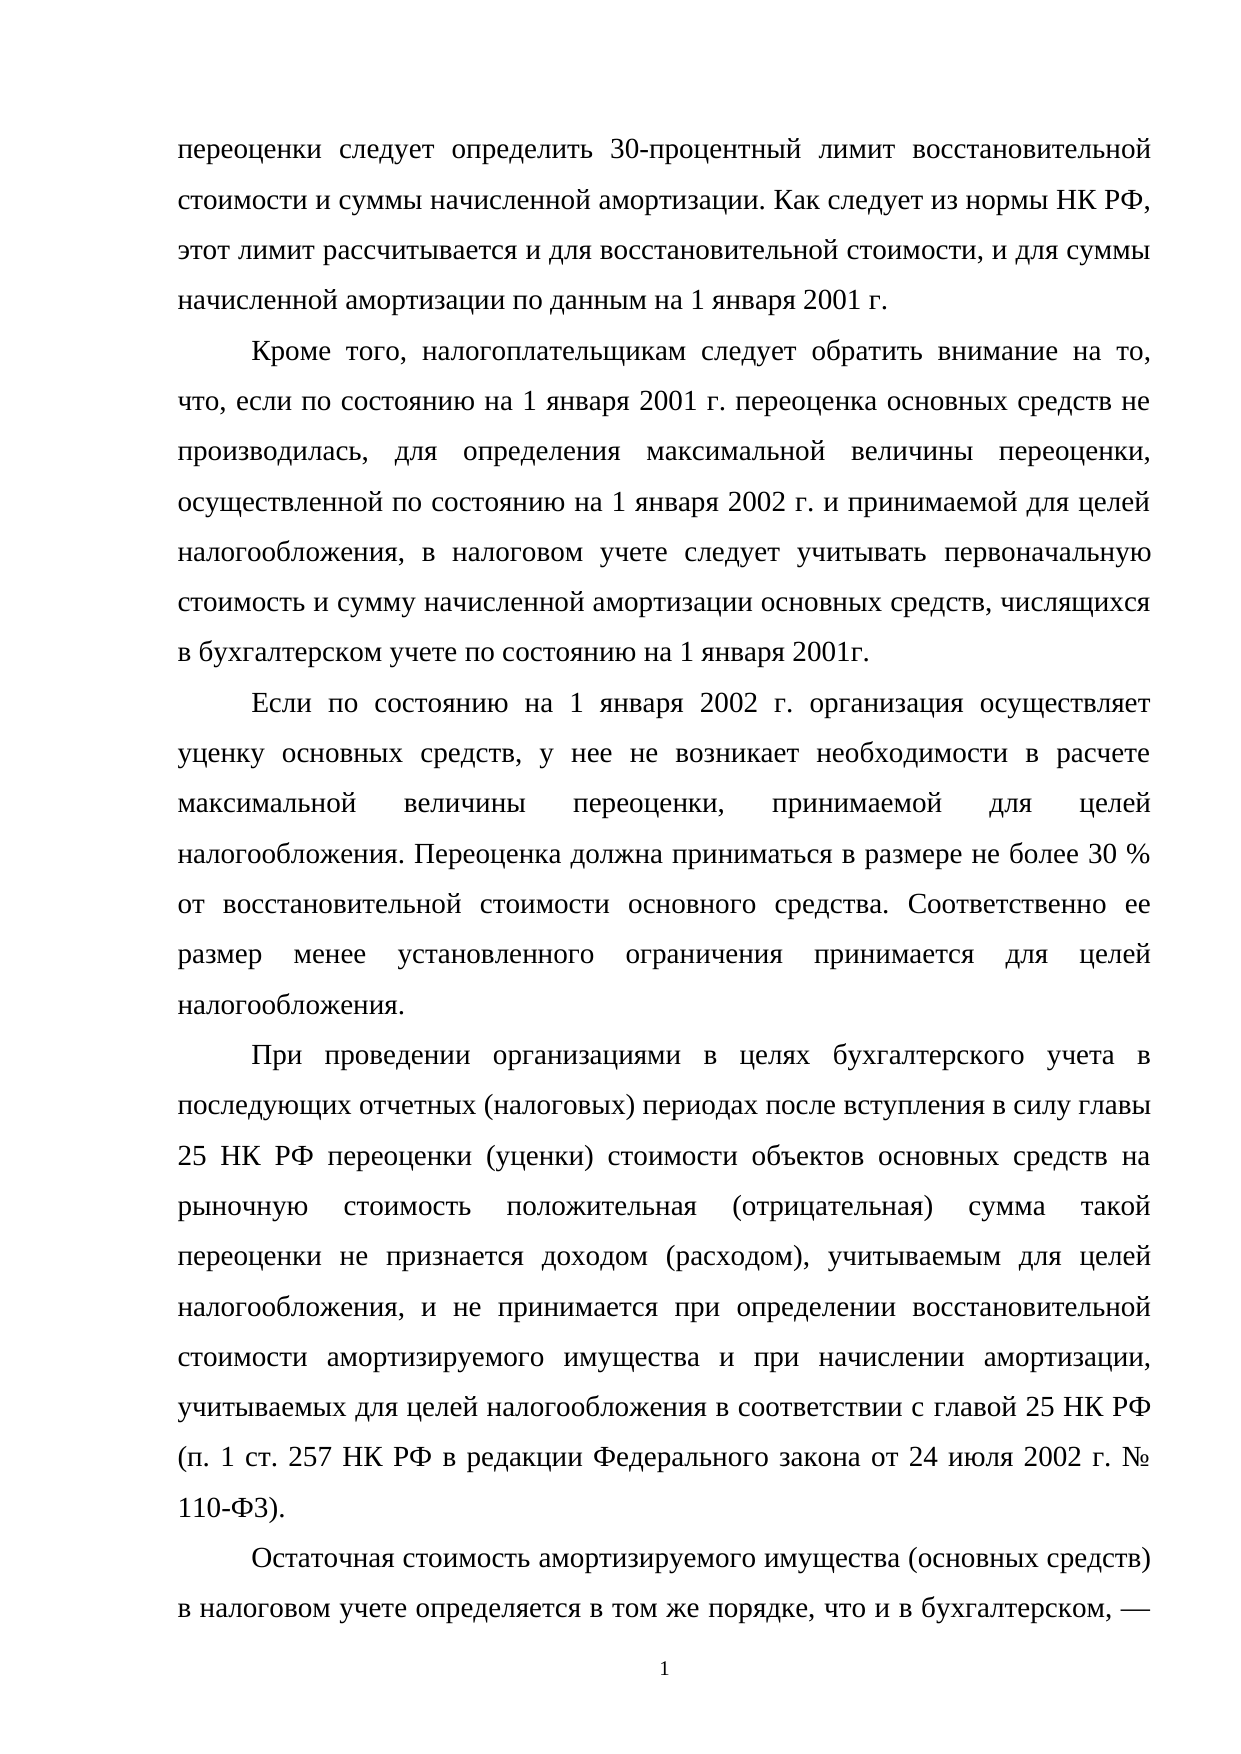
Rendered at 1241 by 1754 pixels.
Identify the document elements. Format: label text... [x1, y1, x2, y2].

text При проведении организациями в целях бухгалтерского учета в последующих отчетных (налоговых) периодах после вступления в силу главы 25 НК РФ переоценки (уценки) стоимости объектов основных средств на рыночную стоимость положительная (отрицательная) сумма такой переоценки не признается доходом (расходом), учитываемым для целей налогообложения, и не принимается при определении восстановительной стоимости амортизируемого имущества и при начислении амортизации, учитываемых для целей налогообложения в соответствии с главой 25 НК РФ (п. 1 ст. 257 НК РФ в редакции Федерального закона от 24 июля 2002 г. № 110-Ф3). [177, 1037, 1152, 1523]
text Если по состоянию на 1 января . организация осуществляет уценку основных средств, у нее не возникает необходимости в расчете максимальной величины переоценки, принимаемой для целей налогообложения. Переоценка должна приниматься в размере не более 30 % от восстановительной стоимости основного средства. Соответственно ее размер менее установленного ограничения принимается для целей налогообложения. [177, 685, 1152, 1020]
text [177, 1540, 1152, 1624]
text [177, 131, 1152, 316]
text Кроме того, налогоплательщикам следует обратить внимание на то, что, если по состоянию на 1 января 2001 г. переоценка основных средств не производилась, для определения максимальной величины переоценки, осуществленной по состоянию на 1 января 2002 г. и принимаемой для целей налогообложения, в налоговом учете следует учитывать первоначальную стоимость и сумму начисленной амортизации основных средств, числящихся в бухгалтерском учете по состоянию на 1 января 2001г. [177, 333, 1152, 668]
